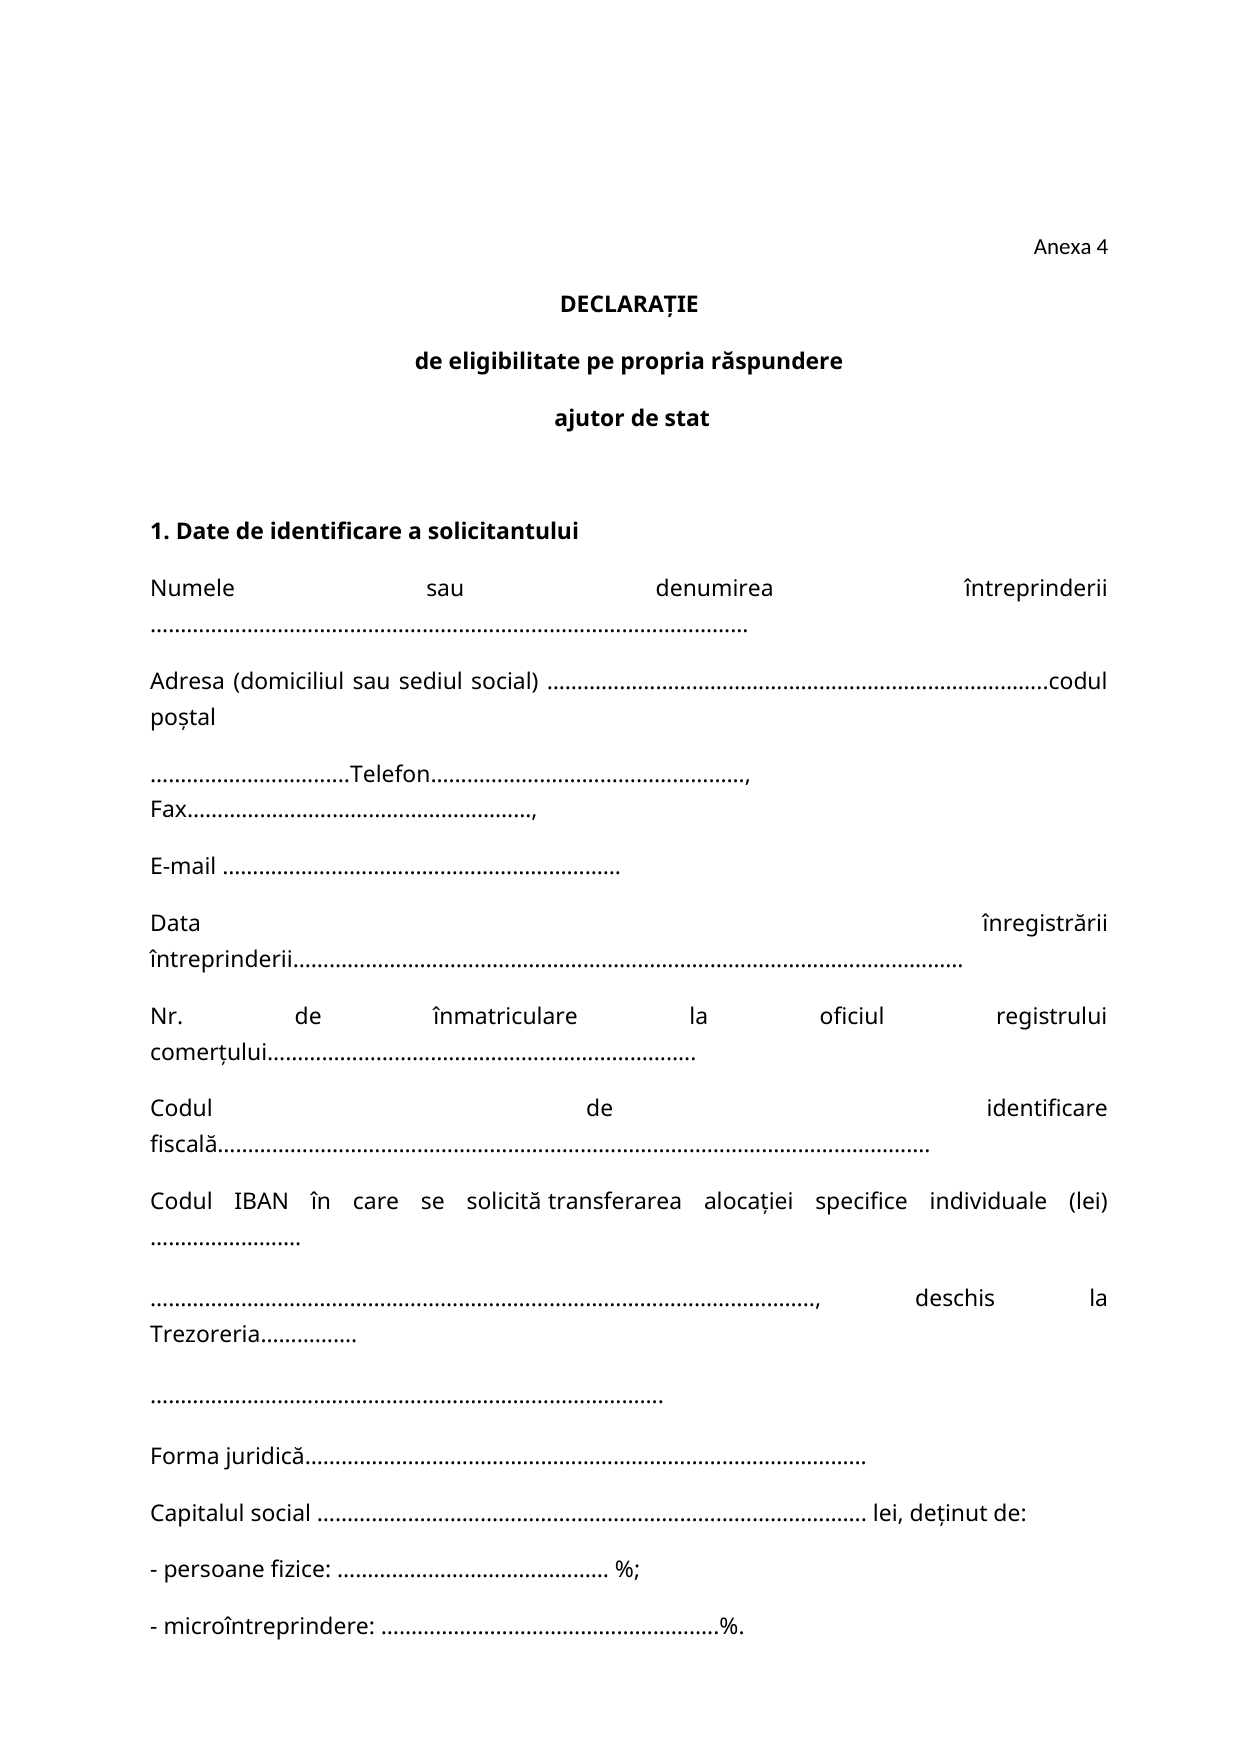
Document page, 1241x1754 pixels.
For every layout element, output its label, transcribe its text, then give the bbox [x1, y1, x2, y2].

text ……………………………………………………………………………………………….., deschis la Trezoreria……………. [150, 1282, 1108, 1349]
text …………………………………………………………………………. [150, 1379, 1108, 1410]
text ajutor de stat [150, 402, 1108, 433]
text 1. Date de identificare a solicitantului [150, 515, 1108, 547]
text Adresa (domiciliul sau sediul social) ………………………………………………………………………..codul poştal [150, 665, 1108, 732]
text Nr. de înmatriculare la oficiul registrului comerţului…………………………………………………………….. [150, 1000, 1108, 1067]
text Capitalul social ………………………………………………………………………………. lei, deţinut de: [150, 1497, 1108, 1528]
text ………………………......Telefon………………….…………………………, Fax…………………………………………………, [150, 757, 1108, 825]
text Data înregistrării întreprinderii………………………………………………………………………………………………… [150, 907, 1108, 974]
text de eligibilitate pe propria răspundere [150, 345, 1108, 376]
text Numele sau denumirea întreprinderii ……………………………………………………………………………………… [150, 572, 1108, 639]
text Codul de identificare fiscală………………………………………………………………………………………………………. [150, 1092, 1108, 1159]
text ‐ persoane fizice: ……………………………………… %; [150, 1553, 1108, 1584]
text Codul IBAN în care se solicită transferarea alocaţiei specifice individuale (lei)……………………. [150, 1185, 1108, 1252]
text E‐mail ………………………………………………………… [150, 850, 1108, 881]
text ‐ microîntreprindere: ………………………………………………..%. [150, 1610, 1108, 1641]
text DECLARAŢIE [150, 288, 1108, 319]
text Anexa 4 [150, 232, 1108, 260]
text Forma juridică………………………………………………………………………………… [150, 1440, 1108, 1471]
